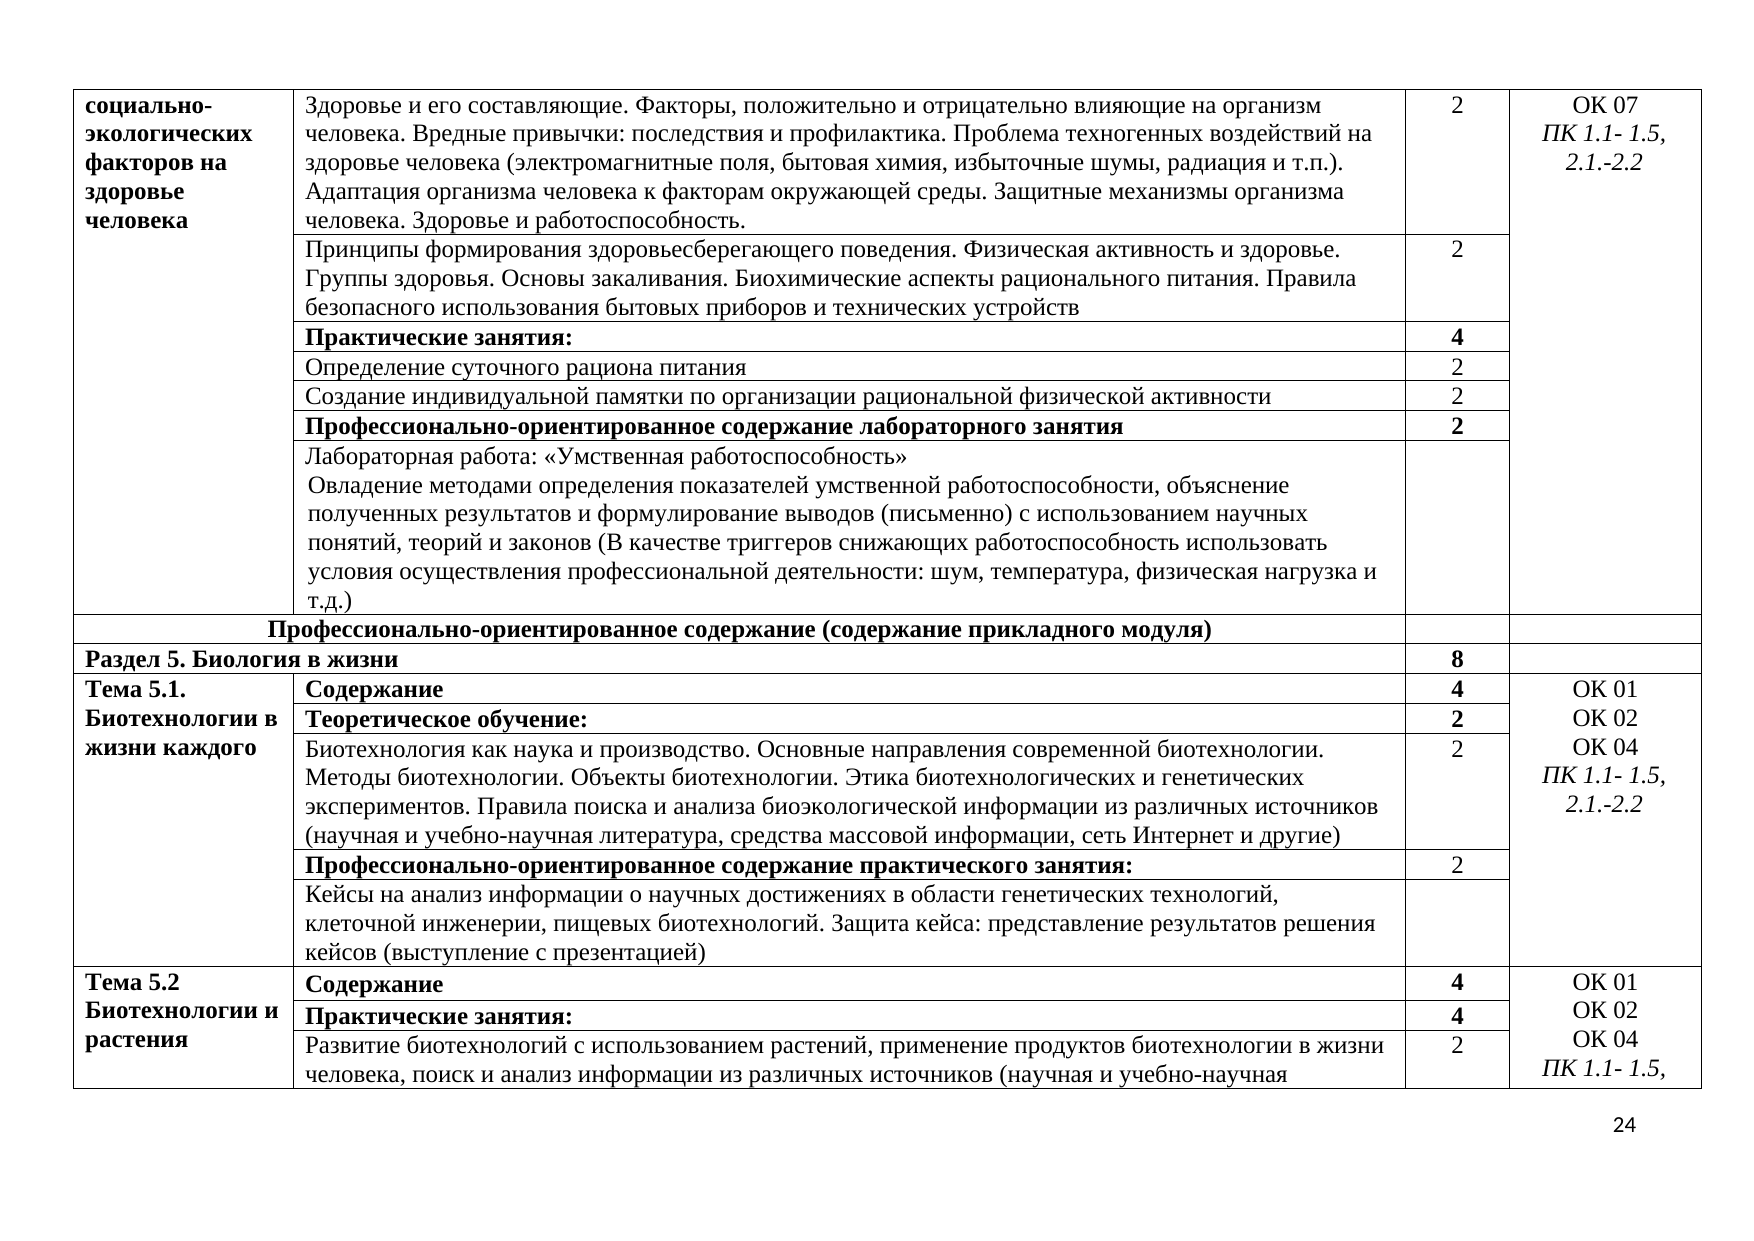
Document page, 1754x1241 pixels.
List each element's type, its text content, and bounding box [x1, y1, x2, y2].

table_cell [1510, 644, 1701, 673]
table_cell Теоретическое обучение: [294, 704, 1405, 733]
table_cell 2 [1406, 411, 1509, 440]
table_cell Биотехнология как наука и производство. Основные направления современной биотехнологии. Методы биотехнологии. Объекты биотехнологии. Этика биотехнологических и генетических экспериментов. Правила поиска и анализа биоэкологической информации из различных источников (научная и учебно-научная литература, средства массовой информации, сеть Интернет и другие) [294, 734, 1405, 849]
table_cell 2 [1406, 235, 1509, 321]
table_cell 2 [1406, 704, 1509, 733]
table_cell 4 [1406, 674, 1509, 703]
table_cell 2 [1406, 352, 1509, 380]
table_cell [1406, 880, 1509, 966]
table_cell Практические занятия: [294, 322, 1405, 351]
table_cell Профессионально-ориентированное содержание (содержание прикладного модуля) [74, 615, 1405, 643]
table_cell Содержание [294, 967, 1405, 1000]
table_cell Практические занятия: [294, 1001, 1405, 1029]
table_cell 2 [1406, 90, 1509, 233]
table_cell 4 [1406, 322, 1509, 351]
table_cell ОК 01 ОК 02 ОК 04 ПК 1.1- 1.5, 2.1.-2.2 [1510, 674, 1701, 966]
table_cell Профессионально-ориентированное содержание лабораторного занятия [294, 411, 1405, 440]
table_cell Принципы формирования здоровьесберегающего поведения. Физическая активность и здоровье. Группы здоровья. Основы закаливания. Биохимические аспекты рационального питания. Правила безопасного использования бытовых приборов и технических устройств [294, 235, 1405, 321]
table_cell ОК 01 ОК 02 ОК 04 ПК 1.1- 1.5, 2.1.-2.2 [1510, 967, 1701, 1088]
table_cell [1406, 615, 1509, 643]
table_cell Тема 5.1. Биотехнологии в жизни каждого [74, 674, 293, 966]
table_cell Содержание [294, 674, 1405, 703]
table_cell 2 [1406, 850, 1509, 878]
table_cell [1406, 441, 1509, 613]
table_cell 2 [1406, 734, 1509, 849]
table_cell Кейсы на анализ информации о научных достижениях в области генетических технологий, клеточной инженерии, пищевых биотехнологий. Защита кейса: представление результатов решения кейсов (выступление с презентацией) [294, 880, 1405, 966]
table_cell Лабораторная работа: «Умственная работоспособность» Овладение методами определения показателей умственной работоспособности, объяснение полученных результатов и формулирование выводов (письменно) с использованием научных понятий, теорий и законов (В качестве триггеров снижающих работоспособность использовать условия осуществления профессиональной деятельности: шум, температура, физическая нагрузка и т.д.) [294, 441, 1405, 613]
table_cell 4 [1406, 967, 1509, 1000]
table_cell 2 [1406, 381, 1509, 410]
table_cell 2 [1406, 1031, 1509, 1088]
table_cell Раздел 5. Биология в жизни [74, 644, 1405, 673]
table_cell Создание индивидуальной памятки по организации рациональной физической активности [294, 381, 1405, 410]
table_cell Тема 5.2 Биотехнологии и растения [74, 967, 293, 1088]
table_cell Определение суточного рациона питания [294, 352, 1405, 380]
table_cell Профессионально-ориентированное содержание практического занятия: [294, 850, 1405, 878]
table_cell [294, 1031, 1405, 1088]
table_cell Здоровье и его составляющие. Факторы, положительно и отрицательно влияющие на организм человека. Вредные привычки: последствия и профилактика. Проблема техногенных воздействий на здоровье человека (электромагнитные поля, бытовая химия, избыточные шумы, радиация и т.п.). Адаптация организма человека к факторам окружающей среды. Защитные механизмы организма человека. Здоровье и работоспособность. [294, 90, 1405, 233]
table_cell [1510, 615, 1701, 643]
table_cell 4 [1406, 1001, 1509, 1029]
table_cell 8 [1406, 644, 1509, 673]
